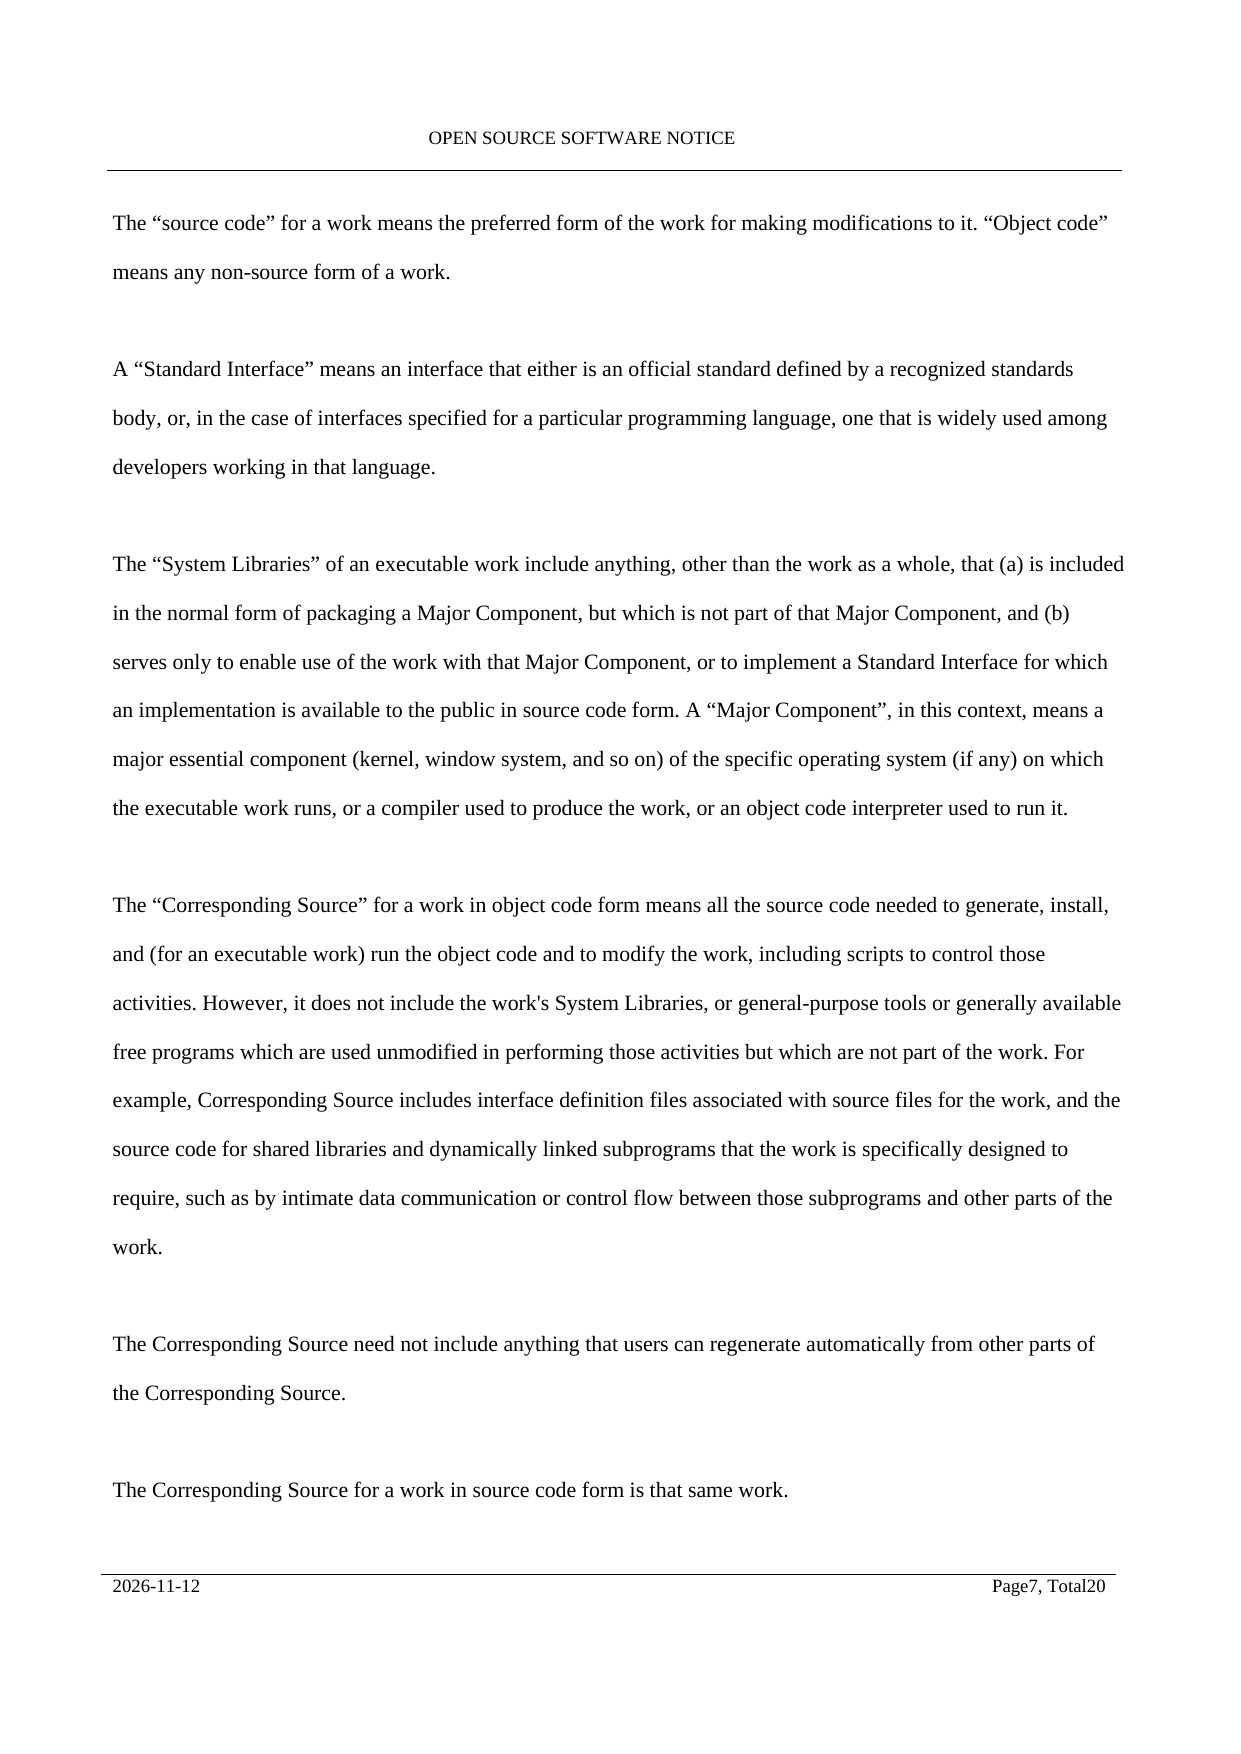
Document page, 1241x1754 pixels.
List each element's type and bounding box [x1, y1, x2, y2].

text [112, 206, 1128, 1506]
